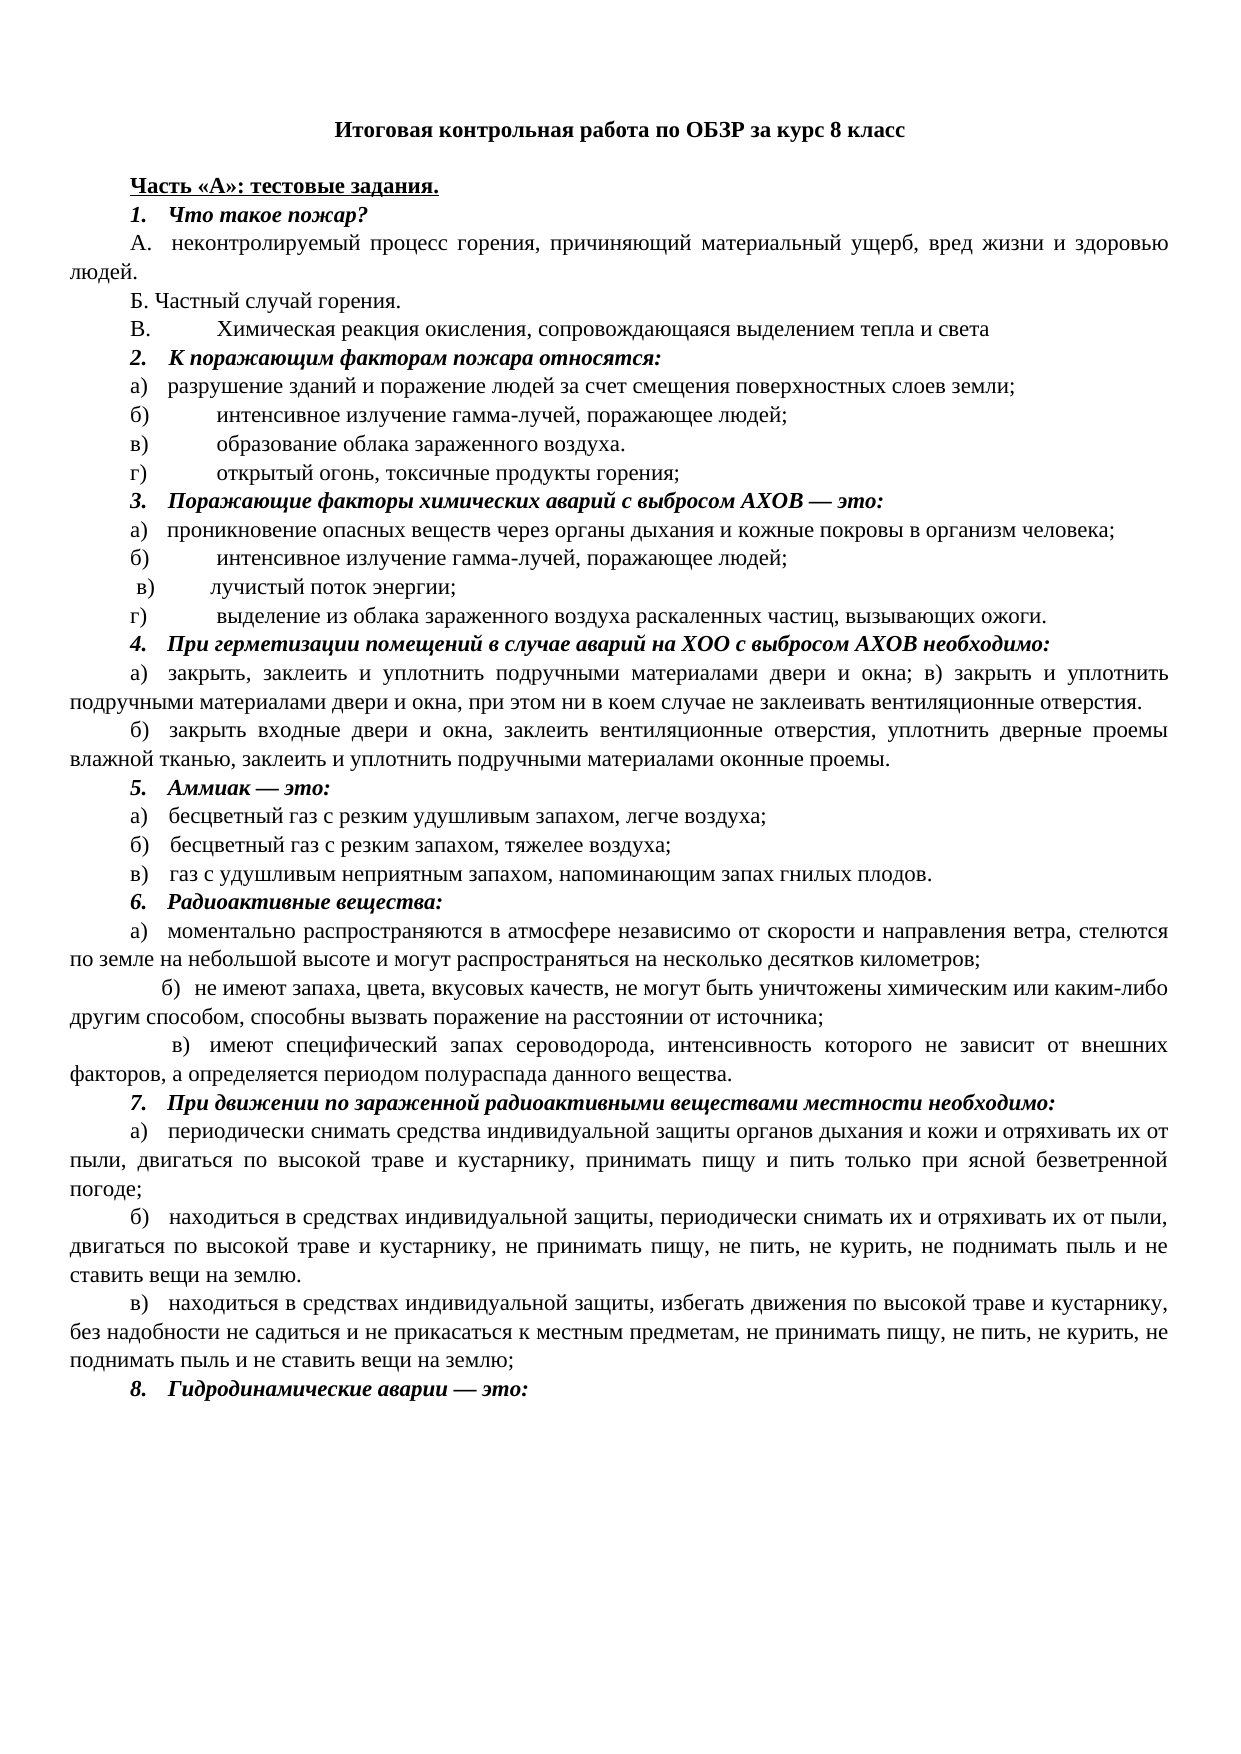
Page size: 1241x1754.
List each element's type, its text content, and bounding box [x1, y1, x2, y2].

list интенсивное излучение гамма-лучей, поражающее людей; [69, 544, 1170, 571]
list Радиоактивные вещества: [69, 888, 1170, 914]
list При движении по зараженной радиоактивными веществами местности необходимо: [69, 1089, 1170, 1115]
list бесцветный газ с резким удушливым запахом, легче воздуха; [69, 802, 1170, 829]
list неконтролируемый процесс горения, причиняющий материальный ущерб, вред жизни и здоровью людей. [69, 229, 1170, 284]
text Б. Частный случай горения. [69, 287, 1170, 313]
list газ с удушливым неприятным запахом, напоминающим запах гнилых плодов. [69, 859, 1170, 886]
list открытый огонь, токсичные продукты горения; [69, 458, 1170, 485]
list интенсивное излучение гамма-лучей, поражающее людей; [69, 401, 1170, 428]
text Итоговая контрольная работа по ОБЗР за курс 8 класс [69, 117, 1170, 143]
list Поражающие факторы химических аварий с выбросом АХОВ — это: [69, 487, 1170, 513]
list имеют специфический запах сероводорода, интенсивность которого не зависит от внешних факторов, а определяется периодом полураспада данного вещества. [69, 1031, 1170, 1086]
list Гидродинамические аварии — это: [69, 1375, 1170, 1402]
list закрыть входные двери и окна, заклеить вентиляционные отверстия, уплотнить дверные проемы влажной тканью, заклеить и уплотнить подручными материалами оконные проемы. [69, 716, 1170, 771]
list бесцветный газ с резким запахом, тяжелее воздуха; [69, 831, 1170, 857]
list При герметизации помещений в случае аварий на ХОО с выбросом АХОВ необходимо: [69, 630, 1170, 657]
list находиться в средствах индивидуальной защиты, избегать движения по высокой траве и кустарнику, без надобности не садиться и не прикасаться к местным предметам, не принимать пищу, не пить, не курить, не поднимать пыль и не ставить вещи на землю; [69, 1289, 1170, 1373]
list Химическая реакция окисления, сопровождающаяся выделением тепла и света [69, 315, 1170, 342]
list находиться в средствах индивидуальной защиты, периодически снимать их и отряхивать их от пыли, двигаться по высокой траве и кустарнику, не принимать пищу, не пить, не курить, не поднимать пыль и не ставить вещи на землю. [69, 1203, 1170, 1287]
list Аммиак — это: [69, 774, 1170, 800]
list периодически снимать средства индивидуальной защиты органов дыхания и кожи и отряхивать их от пыли, двигаться по высокой траве и кустарнику, принимать пищу и пить только при ясной безветренной погоде; [69, 1117, 1170, 1201]
list проникновение опасных веществ через органы дыхания и кожные покровы в организм человека; [69, 516, 1170, 542]
list разрушение зданий и поражение людей за счет смещения поверхностных слоев земли; [69, 373, 1170, 399]
text Часть «А»: тестовые задания. [69, 172, 1170, 198]
list лучистый поток энергии; [69, 573, 1170, 599]
list моментально распространяются в атмосфере независимо от скорости и направления ветра, стелются по земле на небольшой высоте и могут распространяться на несколько десятков километров; [69, 917, 1170, 972]
list не имеют запаха, цвета, вкусовых качеств, не могут быть уничтожены химическим или каким-либо другим способом, способны вызвать поражение на расстоянии от источника; [69, 974, 1170, 1029]
list закрыть, заклеить и уплотнить подручными материалами двери и окна; в) закрыть и уплотнить подручными материалами двери и окна, при этом ни в коем случае не заклеивать вентиляционные отверстия. [69, 659, 1170, 714]
list выделение из облака зараженного воздуха раскаленных частиц, вызывающих ожоги. [69, 602, 1170, 628]
list образование облака зараженного воздуха. [69, 430, 1170, 456]
list Что такое пожар? [69, 201, 1170, 227]
list К поражающим факторам пожара относятся: [69, 344, 1170, 370]
